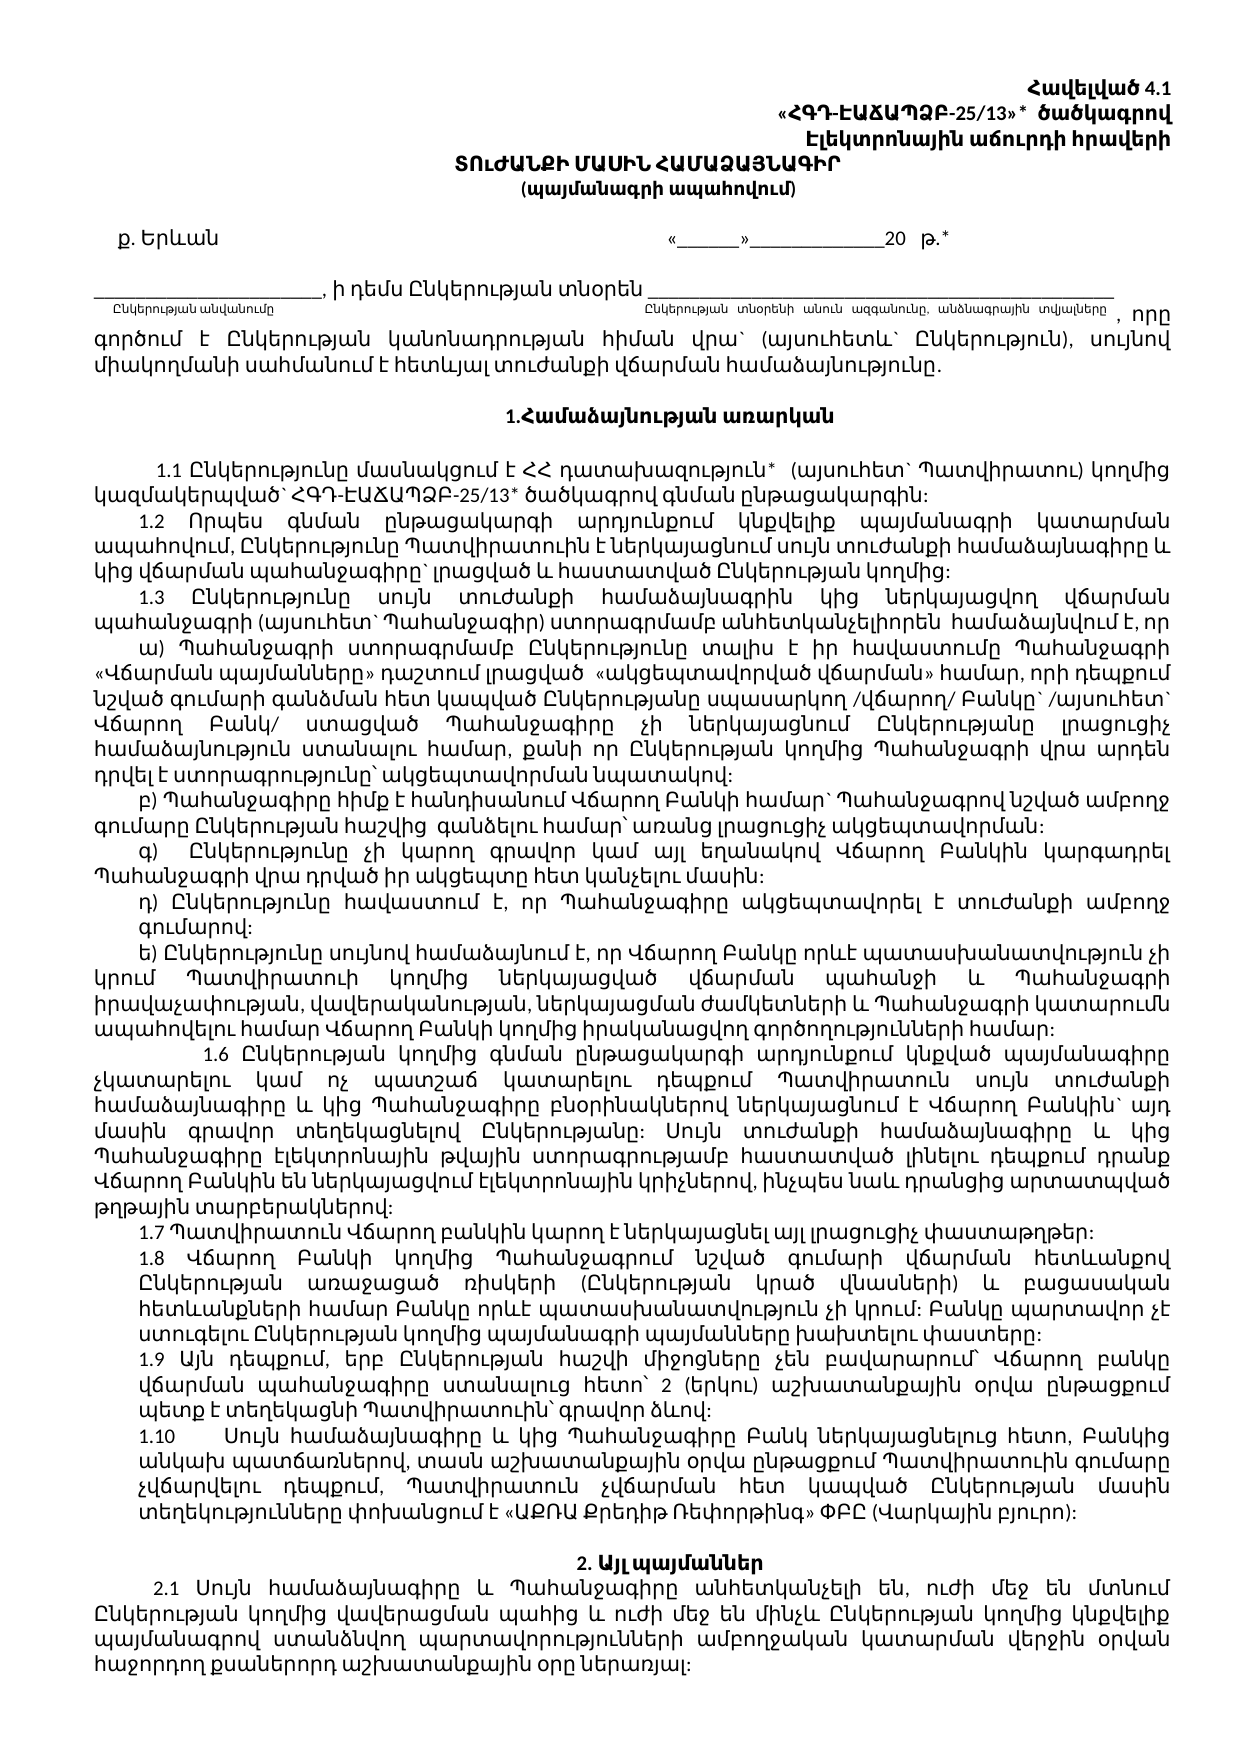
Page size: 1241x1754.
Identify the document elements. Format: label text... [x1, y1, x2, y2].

text 1.9 Այն դեպքում, երբ Ընկերության հաշվի միջոցները չեն բավարարում՝ Վճարող բանկը վճարման պահանջագիրը ստանալուց հետո՝ 2 (երկու) աշխատանքային օրվա ընթացքում պետք է տեղեկացնի Պատվիրատուին՝ գրավոր ձևով: [138, 1347, 1171, 1423]
text 1.10 Սույն համաձայնագիրը և կից Պահանջագիրը Բանկ ներկայացնելուց հետո, Բանկից անկախ պատճառներով, տասն աշխատանքային օրվա ընթացքում Պատվիրատուին գումարը չվճարվելու դեպքում, Պատվիրատուն չվճարման հետ կապված Ընկերության մասին տեղեկությունները փոխանցում է «ԱՔՌԱ Քրեդիթ Ռեփորթինգ» ՓԲԸ (Վարկային բյուրո): [138, 1423, 1171, 1524]
text 1.6 Ընկերության կողմից գնման ընթացակարգի արդյունքում կնքված պայմանագիրը չկատարելու կամ ոչ պատշաճ կատարելու դեպքում Պատվիրատուն սույն տուժանքի համաձայնագիրը և կից Պահանջագիրը բնօրինակներով ներկայացնում է Վճարող Բանկին` այդ մասին գրավոր տեղեկացնելով Ընկերությանը: Սույն տուժանքի համաձայնագիրը և կից Պահանջագիրը էլեկտրոնային թվային ստորագրությամբ հաստատված լինելու դեպքում դրանք Վճարող Բանկին են ներկայացվում էլեկտրոնային կրիչներով, ինչպես նաև դրանցից արտատպված թղթային տարբերակներով: [94, 1042, 1171, 1219]
text բ) Պահանջագիրը հիմք է հանդիսանում Վճարող Բանկի համար` Պահանջագրով նշված ամբողջ գումարը Ընկերության հաշվից գանձելու համար՝ առանց լրացուցիչ ակցեպտավորման: [94, 787, 1171, 838]
text 1.1 Ընկերությունը մասնակցում է ՀՀ դատախազություն* (այսուհետ` Պատվիրատու) կողմից կազմակերպված` ՀԳԴ-ԷԱՃԱՊՁԲ-25/13* ծածկագրով գնման ընթացակարգին: [94, 457, 1171, 508]
text 2.1 Սույն համաձայնագիրը և Պահանջագիրը անհետկանչելի են, ուժի մեջ են մտնում Ընկերության կողմից վավերացման պահից և ուժի մեջ են մինչև Ընկերության կողմից կնքվելիք պայմանագրով ստանձնվող պարտավորությունների ամբողջական կատարման վերջին օրվան հաջորդող քսաներորդ աշխատանքային օրը ներառյալ: [94, 1575, 1171, 1677]
text Ընկերության անվանումը Ընկերության տնօրենի անուն ազգանունը, անձնագրային տվյալները , որը գործում է Ընկերության կանոնադրության հիման վրա` (այսուհետև` Ընկերություն), սույնով միակողմանի սահմանում է հետևյալ տուժանքի վճարման համաձայնությունը. [94, 301, 1171, 377]
text 1.8 Վճարող Բանկի կողմից Պահանջագրում նշված գումարի վճարման հետևանքով Ընկերության առաջացած ռիսկերի (Ընկերության կրած վնասների) և բացասական հետևանքների համար Բանկը որևէ պատասխանատվություն չի կրում: Բանկը պարտավոր չէ ստուգելու Ընկերության կողմից պայմանագրի պայմանները խախտելու փաստերը: [138, 1245, 1171, 1347]
text 1.2 Որպես գնման ընթացակարգի արդյունքում կնքվելիք պայմանագրի կատարման ապահովում, Ընկերությունը Պատվիրատուին է ներկայացնում սույն տուժանքի համաձայնագիրը և կից վճարման պահանջագիրը` լրացված և հաստատված Ընկերության կողմից: [94, 508, 1171, 584]
text ՏՈւԺԱՆՔԻ ՄԱՍԻՆ ՀԱՄԱՁԱՅՆԱԳԻՐ [94, 151, 1171, 177]
text ե) Ընկերությունը սույնով համաձայնում է, որ Վճարող Բանկը որևէ պատասխանատվություն չի կրում Պատվիրատուի կողմից ներկայացված վճարման պահանջի և Պահանջագրի իրավաչափության, վավերականության, ներկայացման ժամկետների և Պահանջագրի կատարումն ապահովելու համար Վճարող Բանկի կողմից իրականացվող գործողությունների համար: [94, 940, 1171, 1042]
text Էլեկտրոնային աճուրդի հրավերի [94, 126, 1171, 151]
text (պայմանագրի ապահովում) [94, 177, 1171, 199]
text ______________________, ի դեմս Ընկերության տնօրեն _____________________________________________ [94, 276, 1171, 301]
text գ) Ընկերությունը չի կարող գրավոր կամ այլ եղանակով Վճարող Բանկին կարգադրել Պահանջագրի վրա դրված իր ակցեպտը հետ կանչելու մասին: [94, 838, 1171, 889]
text 1.Համաձայնության առարկան [169, 403, 1171, 428]
text դ) Ընկերությունը հավաստում է, որ Պահանջագիրը ակցեպտավորել է տուժանքի ամբողջ գումարով: [138, 889, 1171, 940]
text 2. Այլ պայմաններ [169, 1550, 1171, 1575]
text ք. Երևան «______»_____________20 թ.* [94, 225, 1171, 250]
text 1.7 Պատվիրատուն Վճարող բանկին կարող է ներկայացնել այլ լրացուցիչ փաստաթղթեր: [138, 1219, 1171, 1245]
text 1.3 Ընկերությունը սույն տուժանքի համաձայնագրին կից ներկայացվող վճարման պահանջագրի (այսուհետ` Պահանջագիր) ստորագրմամբ անհետկանչելիորեն համաձայնվում է, որ [94, 584, 1171, 635]
text «ՀԳԴ-ԷԱՃԱՊՁԲ-25/13»* ծածկագրով [94, 100, 1171, 126]
text Հավելված 4.1 [94, 75, 1171, 100]
text ա) Պահանջագրի ստորագրմամբ Ընկերությունը տալիս է իր հավաստումը Պահանջագրի «Վճարման պայմանները» դաշտում լրացված «ակցեպտավորված վճարման» համար, որի դեպքում նշված գումարի գանձման հետ կապված Ընկերությանը սպասարկող /վճարող/ Բանկը` /այսուհետ` Վճարող Բանկ/ ստացված Պահանջագիրը չի ներկայացնում Ընկերությանը լրացուցիչ համաձայնություն ստանալու համար, քանի որ Ընկերության կողմից Պահանջագրի վրա արդեն դրվել է ստորագրությունը՝ ակցեպտավորման նպատակով: [94, 635, 1171, 787]
